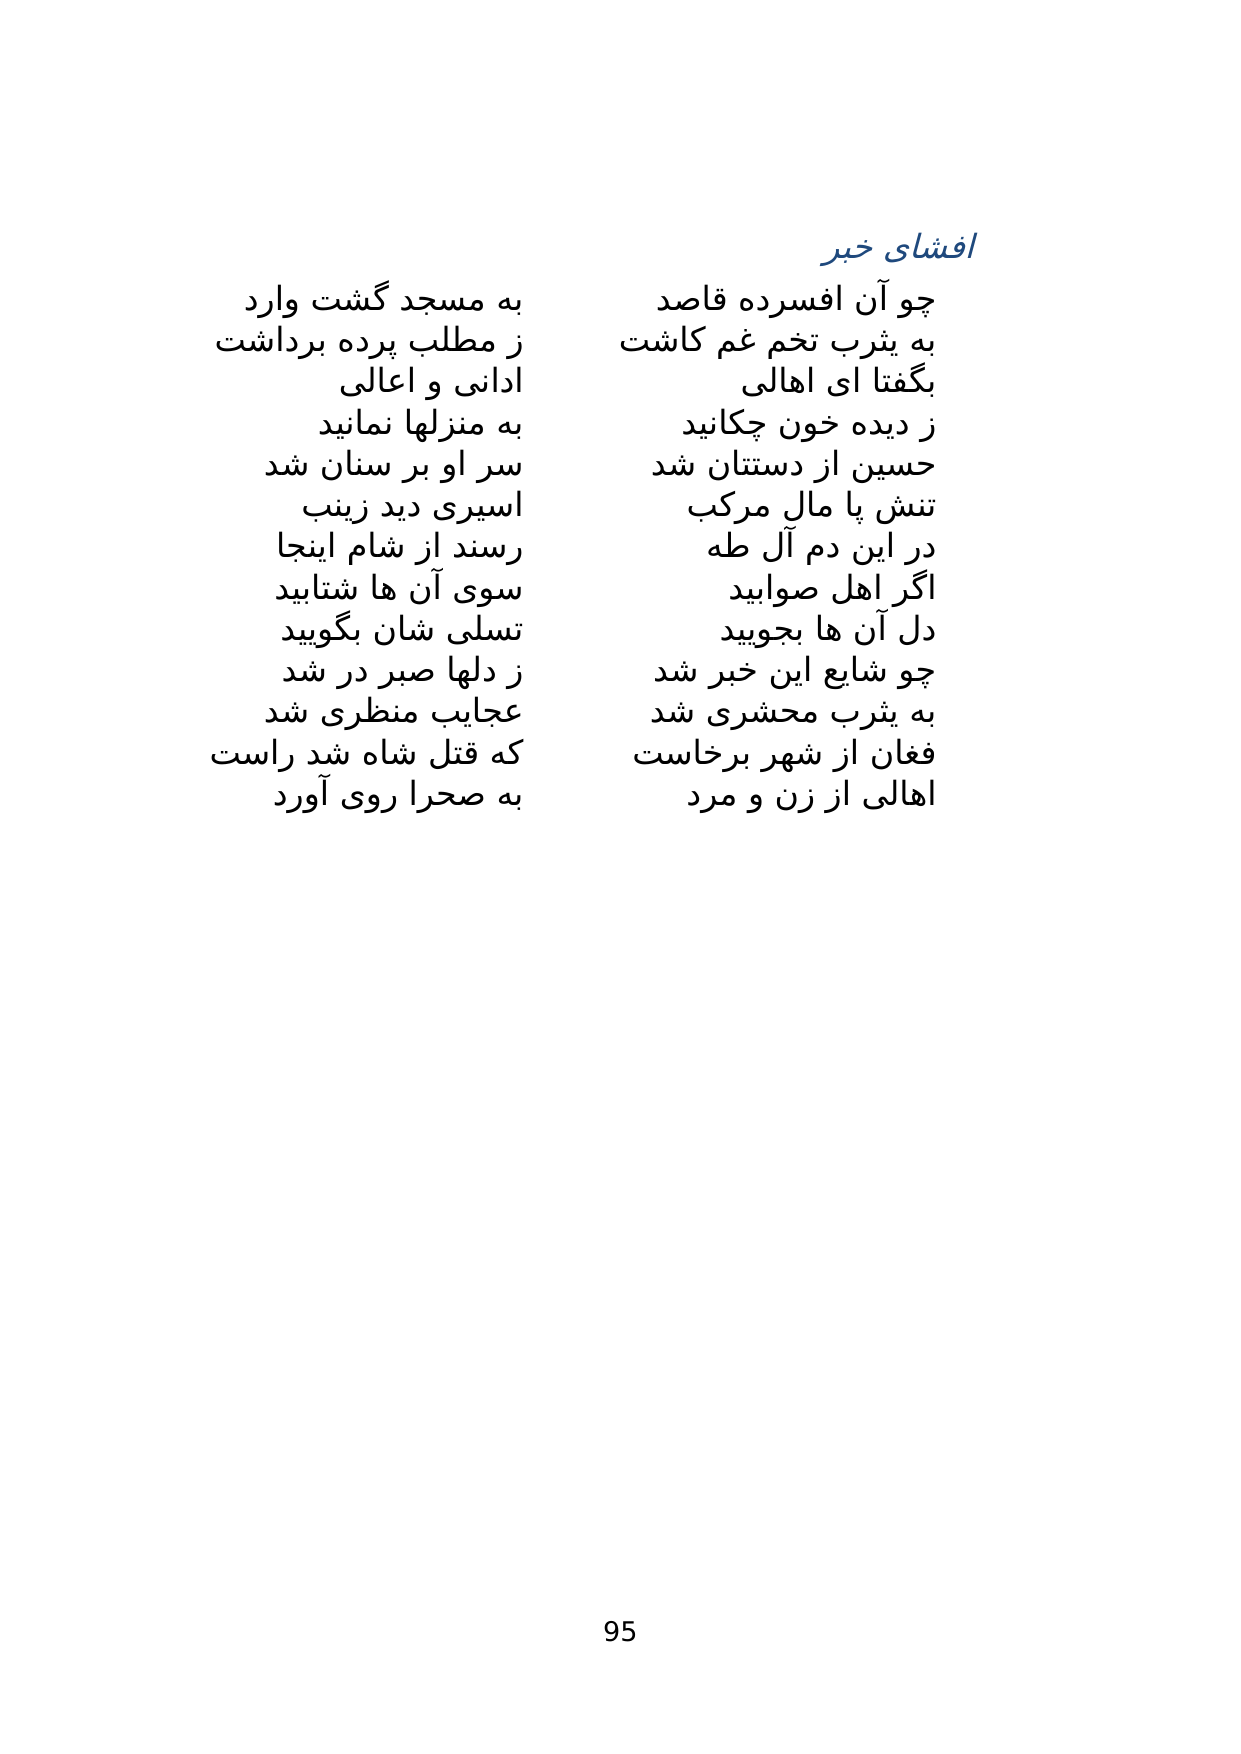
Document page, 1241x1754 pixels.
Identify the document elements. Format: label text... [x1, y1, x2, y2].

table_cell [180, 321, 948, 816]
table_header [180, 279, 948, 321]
subtitle افشاى خبر [236, 228, 1004, 267]
